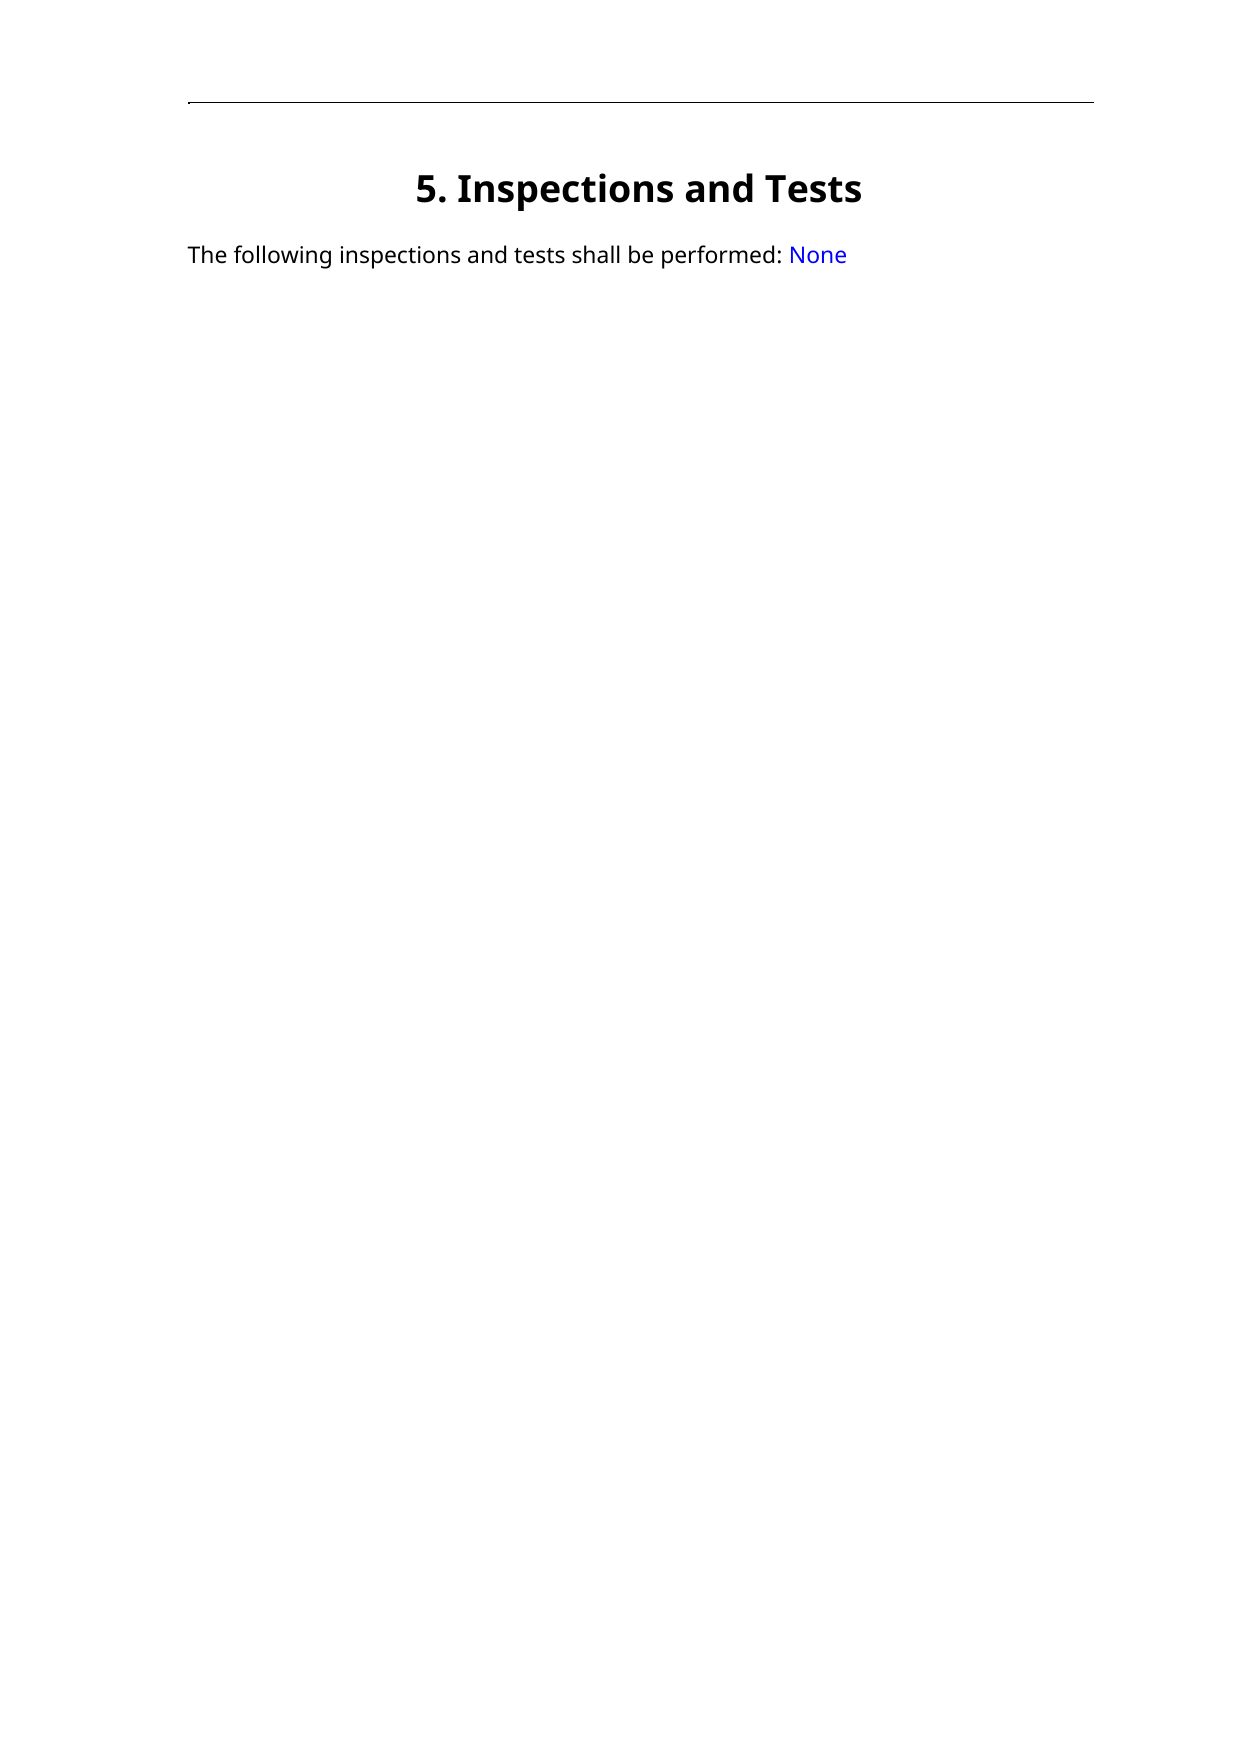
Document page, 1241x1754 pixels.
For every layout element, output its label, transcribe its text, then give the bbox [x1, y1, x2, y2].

text The following inspections and tests shall be performed: None [187, 238, 1090, 270]
text 5. Inspections and Tests [187, 162, 1090, 213]
